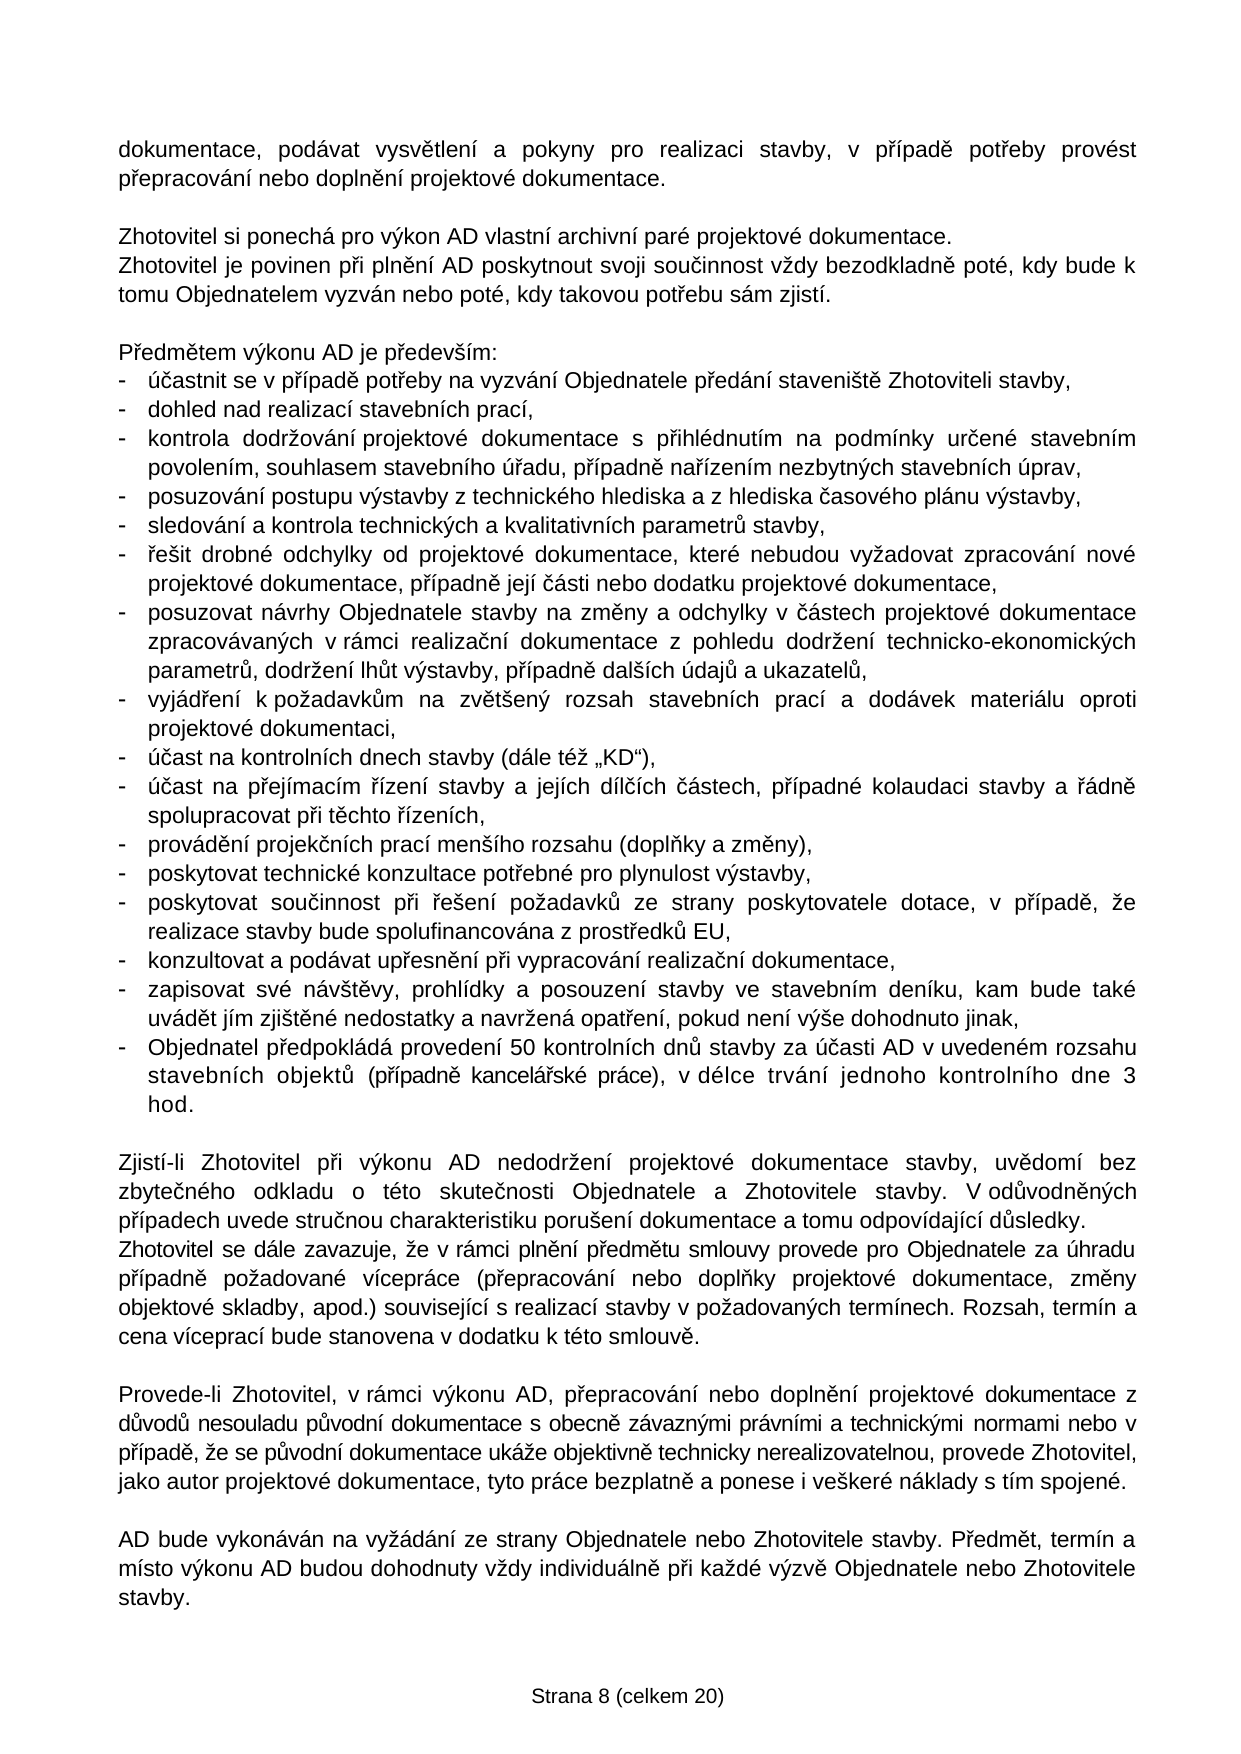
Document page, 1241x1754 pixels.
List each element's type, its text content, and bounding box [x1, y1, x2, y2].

list dohled nad realizací stavebních prací, [118, 396, 1137, 423]
list zapisovat své návštěvy, prohlídky a posouzení stavby ve stavebním deníku, kam bude také uvádět jím zjištěné nedostatky a navržená opatření, pokud není výše dohodnuto jinak, [118, 976, 1137, 1031]
list poskytovat součinnost při řešení požadavků ze strany poskytovatele dotace, v případě, že realizace stavby bude spolufinancována z prostředků EU, [118, 889, 1137, 944]
list provádění projekčních prací menšího rozsahu (doplňky a změny), [118, 831, 1137, 857]
text Zhotovitel je povinen při plnění AD poskytnout svoji součinnost vždy bezodkladně poté, kdy bude k tomu Objednatelem vyzván nebo poté, kdy takovou potřebu sám zjistí. [118, 252, 1137, 307]
list posuzování postupu výstavby z technického hlediska a z hlediska časového plánu výstavby, [118, 483, 1137, 510]
list kontrola dodržování projektové dokumentace s přihlédnutím na podmínky určené stavebním povolením, souhlasem stavebního úřadu, případně nařízením nezbytných stavebních úprav, [118, 425, 1137, 481]
text Provede-li Zhotovitel, v rámci výkonu AD, přepracování nebo doplnění projektové dokumentace z důvodů nesouladu původní dokumentace s obecně závaznými právními a technickými normami nebo v případě, že se původní dokumentace ukáže objektivně technicky nerealizovatelnou, provede Zhotovitel, jako autor projektové dokumentace, tyto práce bezplatně a ponese i veškeré náklady s tím spojené. [118, 1381, 1137, 1494]
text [118, 136, 1137, 191]
list Objednatel předpokládá provedení 50 kontrolních dnů stavby za účasti AD v uvedeném rozsahu stavebních objektů (případně kancelářské práce), v délce trvání jednoho kontrolního dne 3 hod. [118, 1033, 1137, 1118]
list poskytovat technické konzultace potřebné pro plynulost výstavby, [118, 860, 1137, 886]
list účast na přejímacím řízení stavby a jejích dílčích částech, případné kolaudaci stavby a řádně spolupracovat při těchto řízeních, [118, 773, 1137, 828]
list konzultovat a podávat upřesnění při vypracování realizační dokumentace, [118, 947, 1137, 973]
text Zhotovitel si ponechá pro výkon AD vlastní archivní paré projektové dokumentace. [118, 223, 1137, 249]
list řešit drobné odchylky od projektové dokumentace, které nebudou vyžadovat zpracování nové projektové dokumentace, případně její části nebo dodatku projektové dokumentace, [118, 541, 1137, 597]
list účastnit se v případě potřeby na vyzvání Objednatele předání staveniště Zhotoviteli stavby, [118, 367, 1137, 394]
text Zjistí-li Zhotovitel při výkonu AD nedodržení projektové dokumentace stavby, uvědomí bez zbytečného odkladu o této skutečnosti Objednatele a Zhotovitele stavby. V odůvodněných případech uvede stručnou charakteristiku porušení dokumentace a tomu odpovídající důsledky. [118, 1149, 1137, 1234]
list sledování a kontrola technických a kvalitativních parametrů stavby, [118, 512, 1137, 539]
text AD bude vykonáván na vyžádání ze strany Objednatele nebo Zhotovitele stavby. Předmět, termín a místo výkonu AD budou dohodnuty vždy individuálně při každé výzvě Objednatele nebo Zhotovitele stavby. [118, 1526, 1137, 1610]
text Předmětem výkonu AD je především: [118, 338, 1137, 365]
list vyjádření k požadavkům na zvětšený rozsah stavebních prací a dodávek materiálu oproti projektové dokumentaci, [118, 686, 1137, 741]
list posuzovat návrhy Objednatele stavby na změny a odchylky v částech projektové dokumentace zpracovávaných v rámci realizační dokumentace z pohledu dodržení technicko-ekonomických parametrů, dodržení lhůt výstavby, případně dalších údajů a ukazatelů, [118, 599, 1137, 683]
list účast na kontrolních dnech stavby (dále též „KD“), [118, 744, 1137, 770]
text Zhotovitel se dále zavazuje, že v rámci plnění předmětu smlouvy provede pro Objednatele za úhradu případně požadované vícepráce (přepracování nebo doplňky projektové dokumentace, změny objektové skladby, apod.) související s realizací stavby v požadovaných termínech. Rozsah, termín a cena víceprací bude stanovena v dodatku k této smlouvě. [118, 1236, 1137, 1349]
